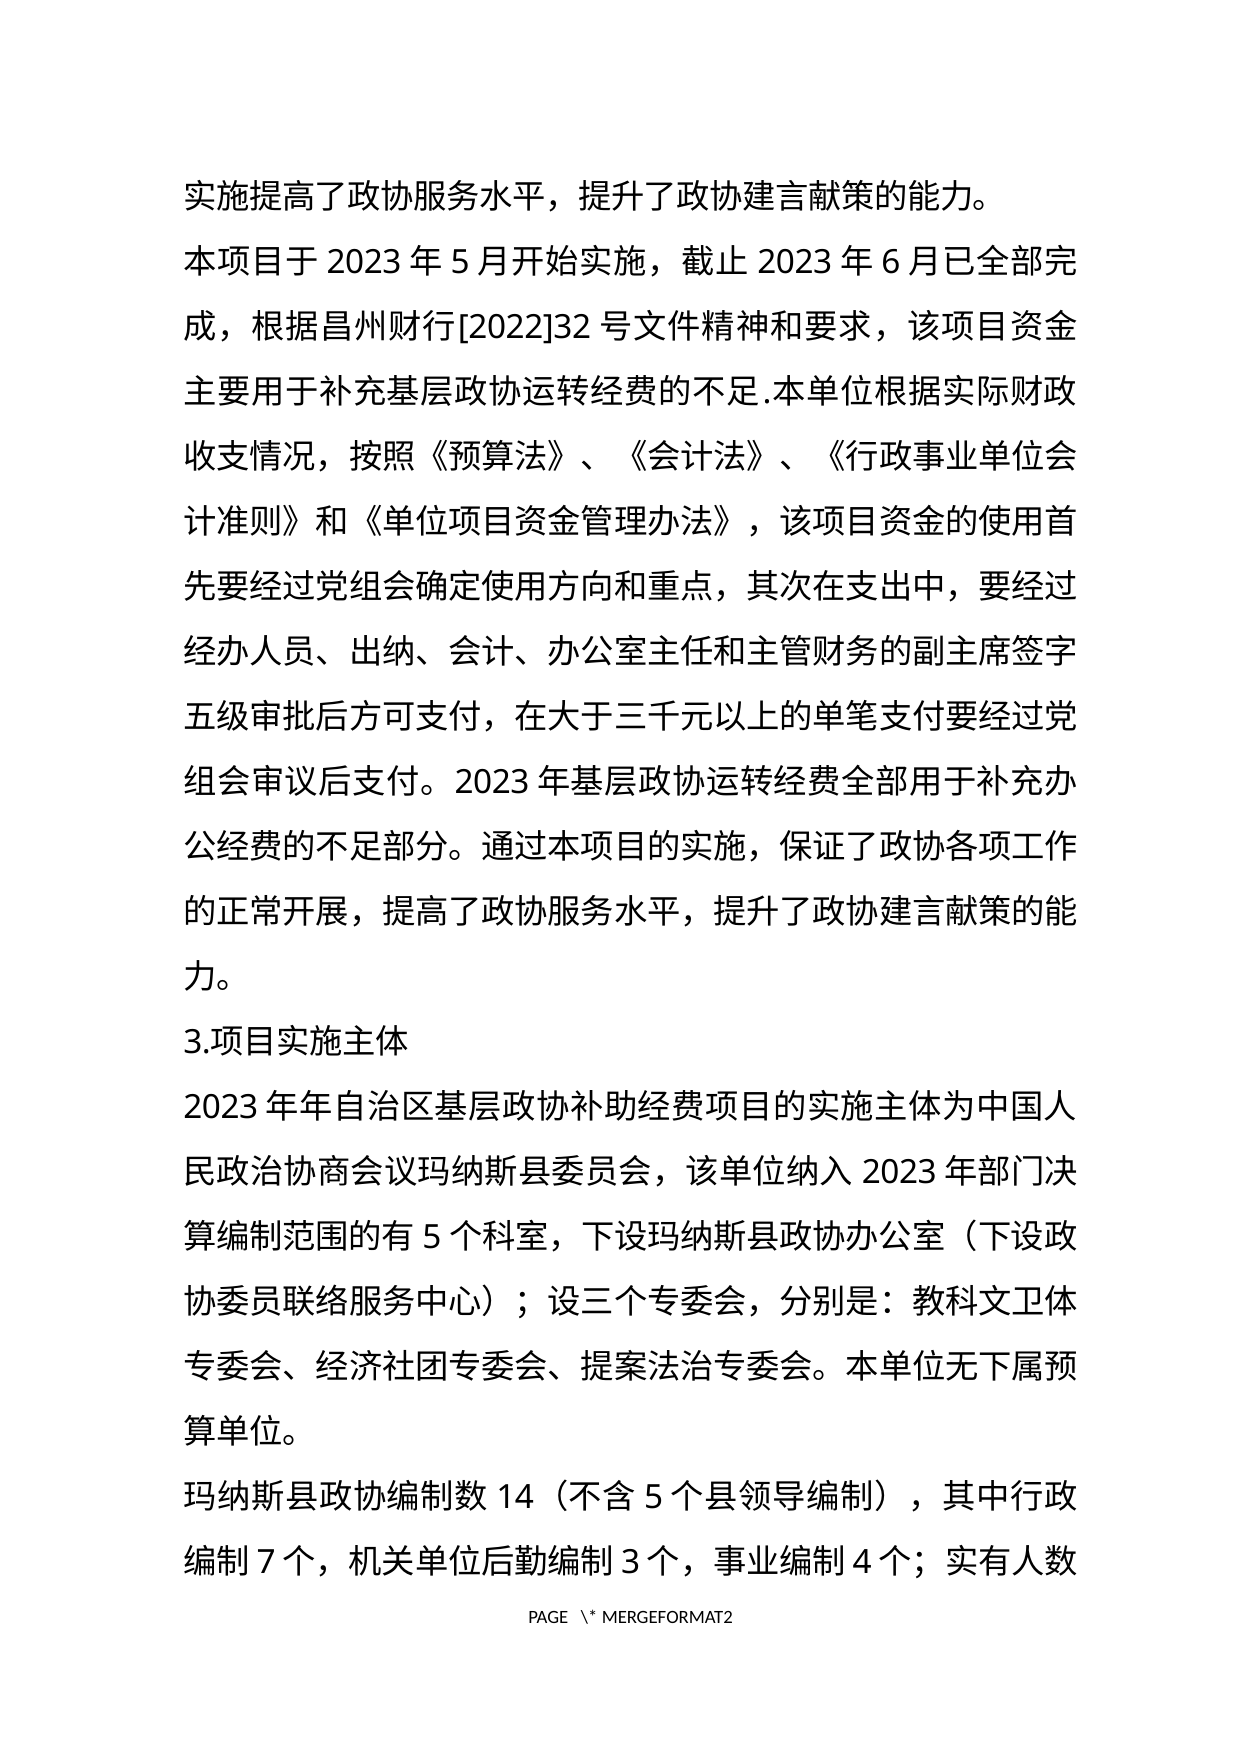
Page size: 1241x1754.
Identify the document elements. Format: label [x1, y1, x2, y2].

text [183, 162, 1078, 1592]
